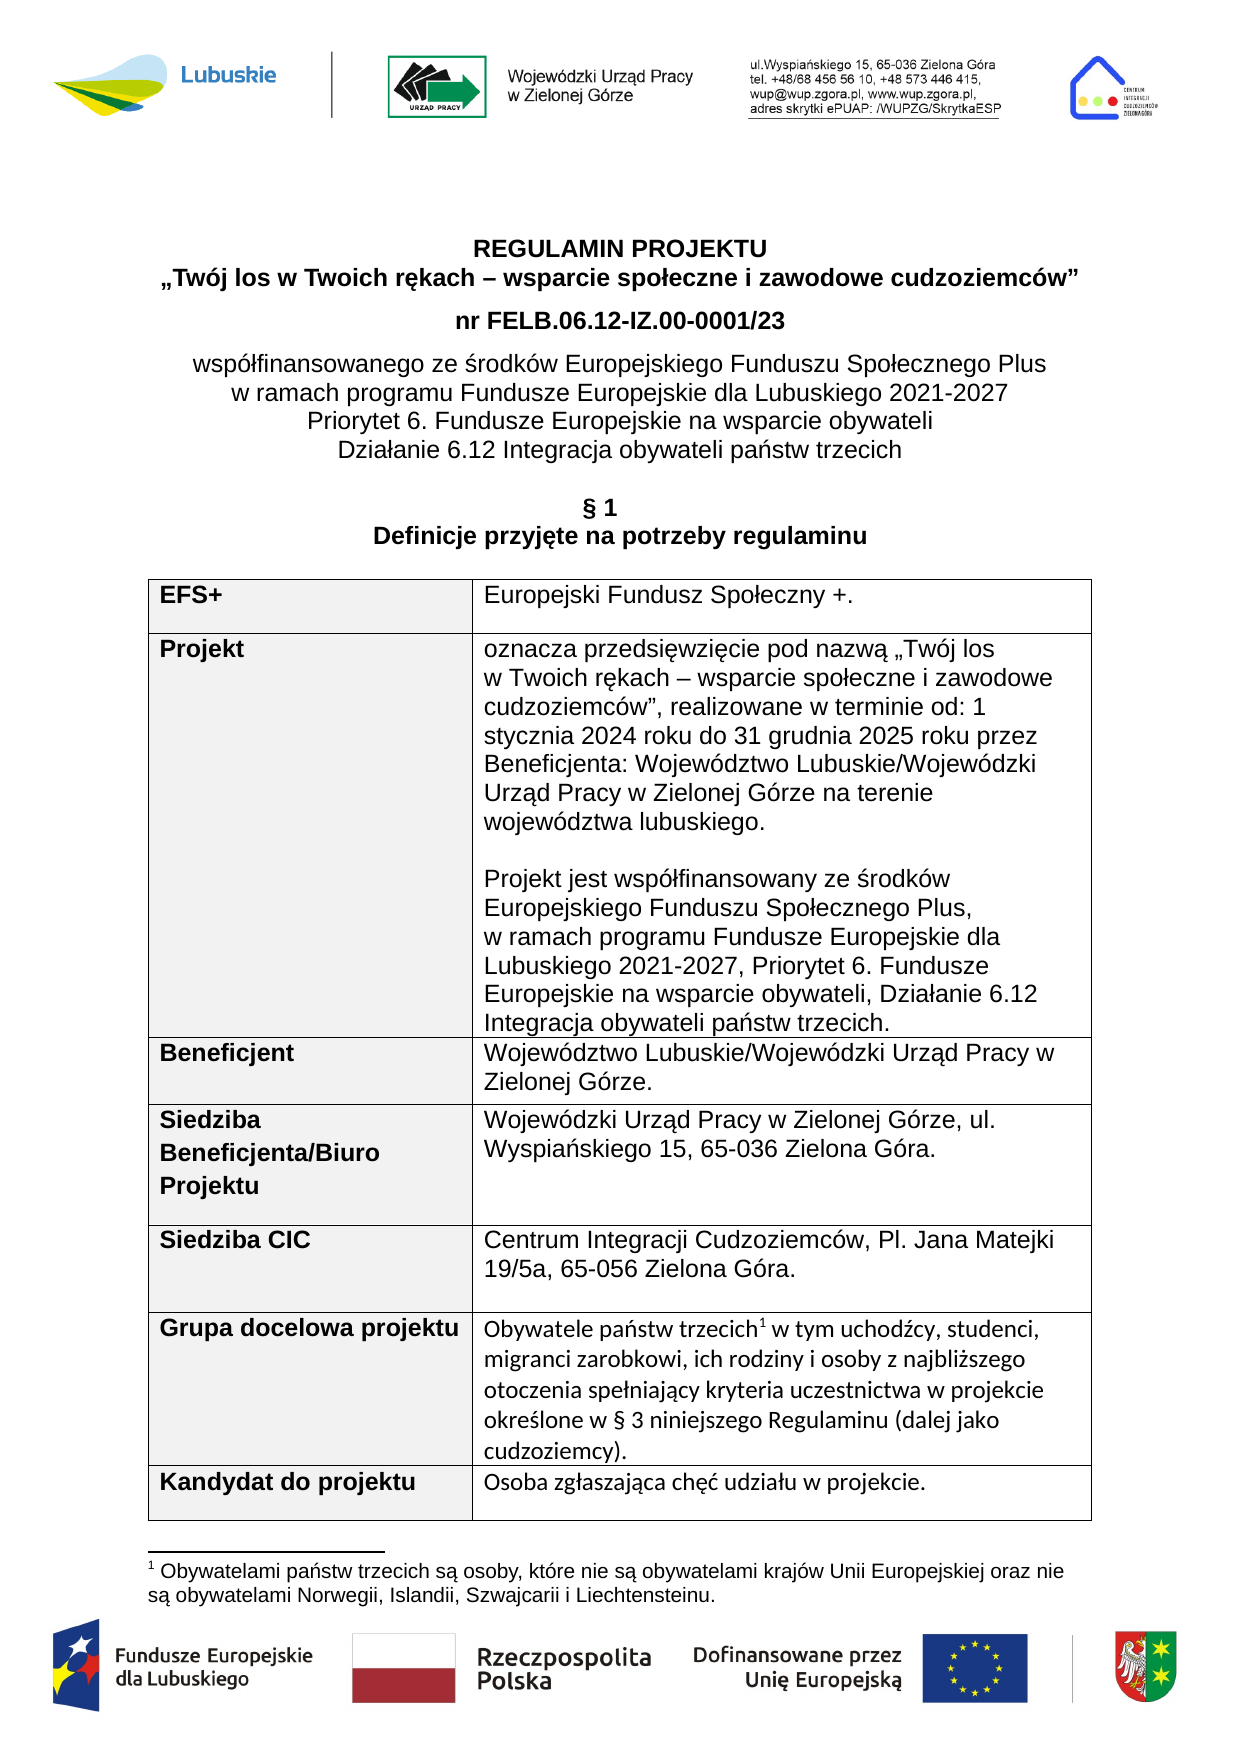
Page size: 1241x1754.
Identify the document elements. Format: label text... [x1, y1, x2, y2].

table_cell Kandydat do projektu [149, 1466, 472, 1520]
table_cell Beneficjent [149, 1038, 472, 1104]
table_cell Osoba zgłaszająca chęć udziału w projekcie. [473, 1466, 1091, 1520]
table_cell Siedziba Beneficjenta/Biuro Projektu [149, 1105, 472, 1224]
text REGULAMIN PROJEKTU [148, 234, 1093, 263]
picture [45, 23, 1184, 155]
text Priorytet 6. Fundusze Europejskie na wsparcie obywateli [148, 406, 1093, 435]
table_header EFS+ [149, 580, 472, 633]
table_cell Projekt [149, 634, 472, 1037]
table_cell Siedziba CIC [149, 1226, 472, 1312]
text współfinansowanego ze środków Europejskiego Funduszu Społecznego Plus [148, 349, 1093, 378]
table_cell Centrum Integracji Cudzoziemców, Pl. Jana Matejki 19/5a, 65-056 Zielona Góra. [473, 1226, 1091, 1312]
table_cell Obywatele państw trzecich w tym uchodźcy, studenci, migranci zarobkowi, ich rodziny i osoby z najbliższego otoczenia spełniający kryteria uczestnictwa w projekcie określone w § 3 niniejszego Regulaminu (dalej jako cudzoziemcy). [473, 1313, 1091, 1465]
text § 1 [107, 493, 1093, 521]
text Definicje przyjęte na potrzeby regulaminu [148, 521, 1093, 550]
table_cell Wojewódzki Urząd Pracy w Zielonej Górze, ul. Wyspiańskiego 15, 65-036 Zielona Góra. [473, 1105, 1091, 1224]
table_cell oznacza przedsięwzięcie pod nazwą „Twój los w Twoich rękach – wsparcie społeczne i zawodowe cudzoziemców”, realizowane w terminie od: 1 stycznia 2024 roku do 31 grudnia 2025 roku przez Beneficjenta: Województwo Lubuskie/Wojewódzki Urząd Pracy w Zielonej Górze na terenie województwa lubuskiego. Projekt jest współfinansowany ze środków Europejskiego Funduszu Społecznego Plus, w ramach programu Fundusze Europejskie dla Lubuskiego 2021-2027, Priorytet 6. Fundusze Europejskie na wsparcie obywateli, Działanie 6.12 Integracja obywateli państw trzecich. [473, 634, 1091, 1037]
picture [35, 1619, 1208, 1719]
table_cell Grupa docelowa projektu [149, 1313, 472, 1465]
text w ramach programu Fundusze Europejskie dla Lubuskiego 2021-2027 [148, 378, 1093, 406]
table_cell Województwo Lubuskie/Wojewódzki Urząd Pracy w Zielonej Górze. [473, 1038, 1091, 1104]
table_header Europejski Fundusz Społeczny +. [473, 580, 1091, 633]
text „Twój los w Twoich rękach – wsparcie społeczne i zawodowe cudzoziemców” nr FELB.06.12-IZ.00-0001/23 [148, 263, 1093, 334]
text Działanie 6.12 Integracja obywateli państw trzecich [148, 435, 1093, 464]
